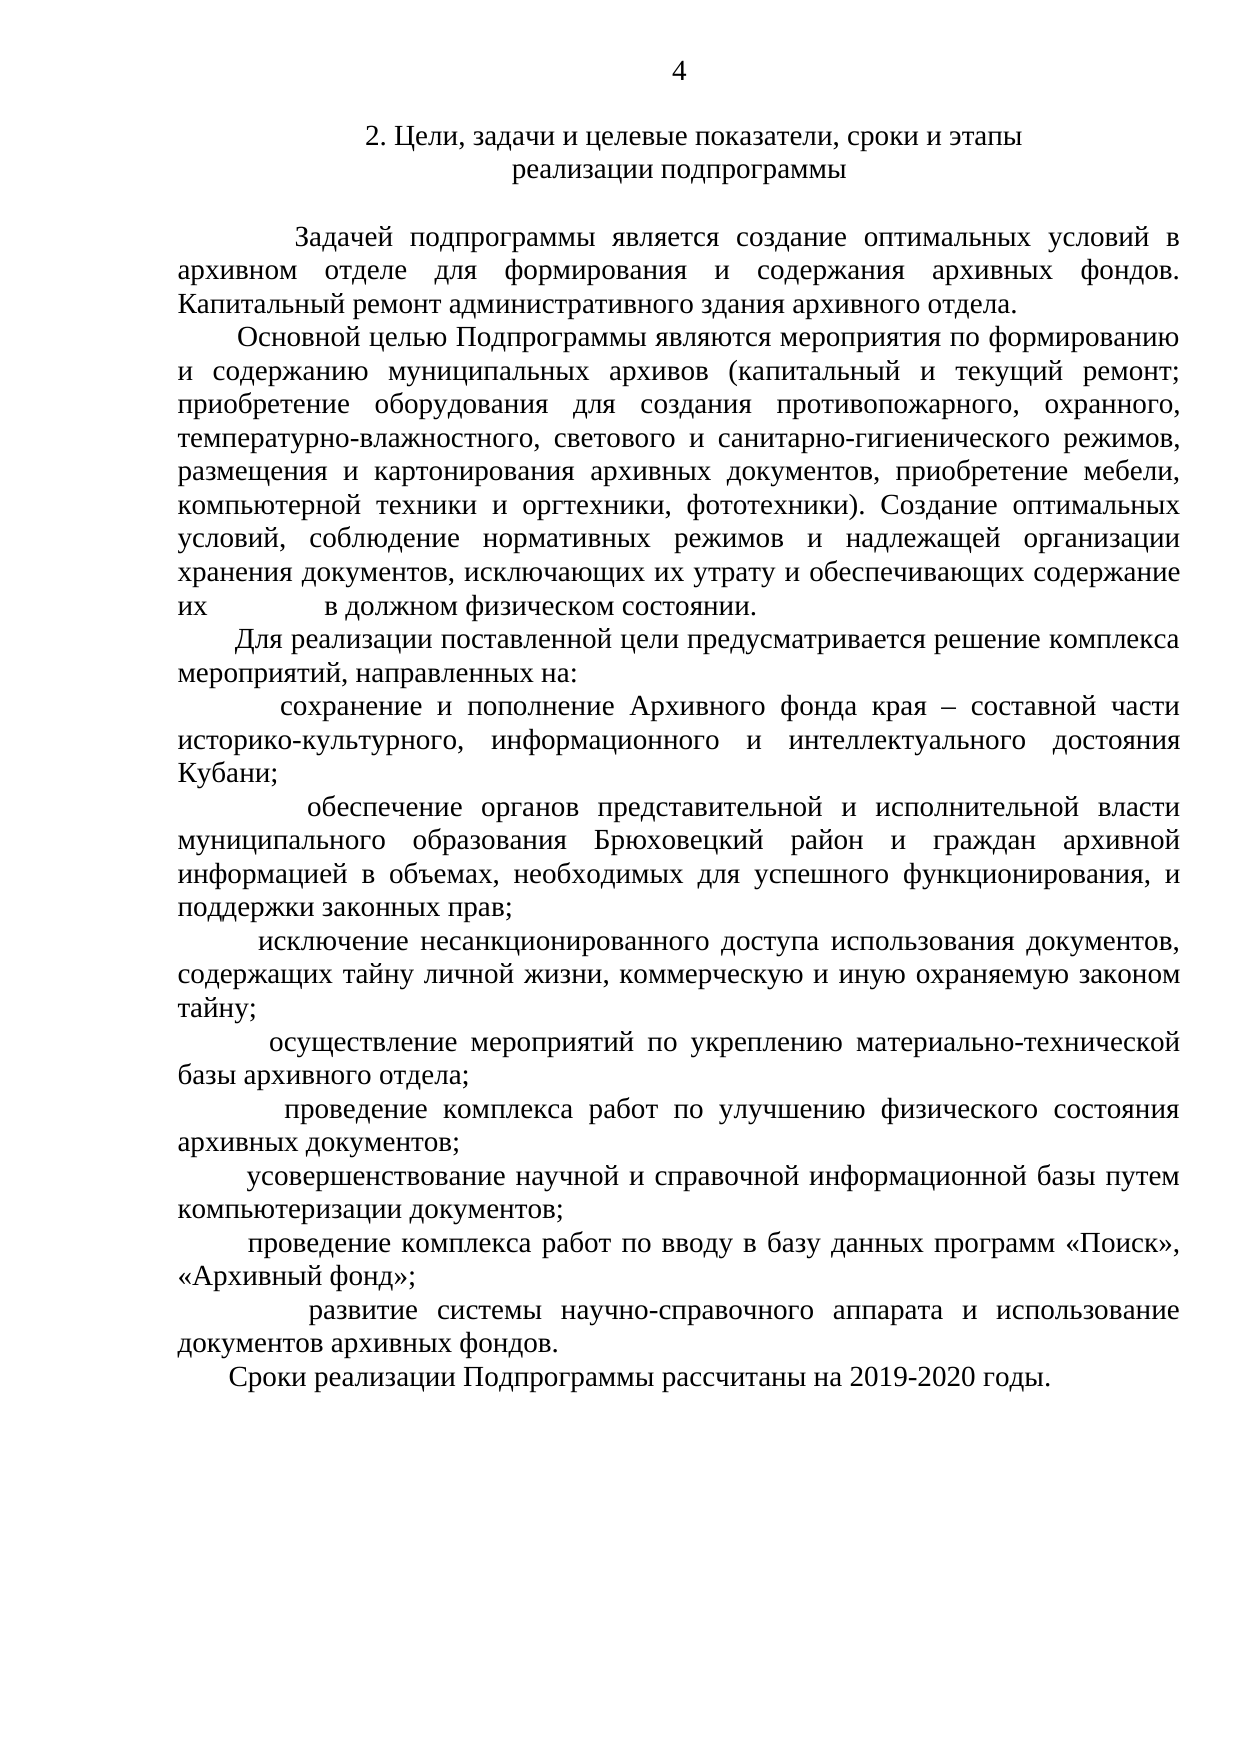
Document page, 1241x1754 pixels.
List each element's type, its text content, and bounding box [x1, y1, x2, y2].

text развитие системы научно-справочного аппарата и использование документов архивных фондов. [177, 1292, 1181, 1359]
text 2. Цели, задачи и целевые показатели, сроки и этапы [177, 118, 1181, 152]
text проведение комплекса работ по вводу в базу данных программ «Поиск», «Архивный фонд»; [177, 1225, 1181, 1292]
text исключение несанкционированного доступа использования документов, содержащих тайну личной жизни, коммерческую и иную охраняемую законом тайну; [177, 923, 1181, 1024]
text осуществление мероприятий по укреплению материально-технической базы архивного отдела; [177, 1024, 1181, 1091]
text Основной целью Подпрограммы являются мероприятия по формированию и содержанию муниципальных архивов (капитальный и текущий ремонт; приобретение оборудования для создания противопожарного, охранного, температурно-влажностного, светового и санитарно-гигиенического режимов, размещения и картонирования архивных документов, приобретение мебели, компьютерной техники и оргтехники, фототехники). Создание оптимальных условий, соблюдение нормативных режимов и надлежащей организации хранения документов, исключающих их утрату и обеспечивающих содержание их в должном физическом состоянии. [177, 319, 1181, 621]
text Сроки реализации Подпрограммы рассчитаны на 2019-2020 годы. [177, 1359, 1181, 1393]
text реализации подпрограммы [177, 152, 1181, 185]
text сохранение и пополнение Архивного фонда края – составной части историко-культурного, информационного и интеллектуального достояния Кубани; [177, 688, 1181, 789]
text проведение комплекса работ по улучшению физического состояния архивных документов; [177, 1091, 1181, 1158]
text Задачей подпрограммы является создание оптимальных условий в архивном отделе для формирования и содержания архивных фондов. Капитальный ремонт административного здания архивного отдела. [177, 219, 1181, 319]
text обеспечение органов представительной и исполнительной власти муниципального образования Брюховецкий район и граждан архивной информацией в объемах, необходимых для успешного функционирования, и поддержки законных прав; [177, 789, 1181, 923]
text усовершенствование научной и справочной информационной базы путем компьютеризации документов; [177, 1158, 1181, 1225]
text Для реализации поставленной цели предусматривается решение комплекса мероприятий, направленных на: [177, 621, 1181, 688]
